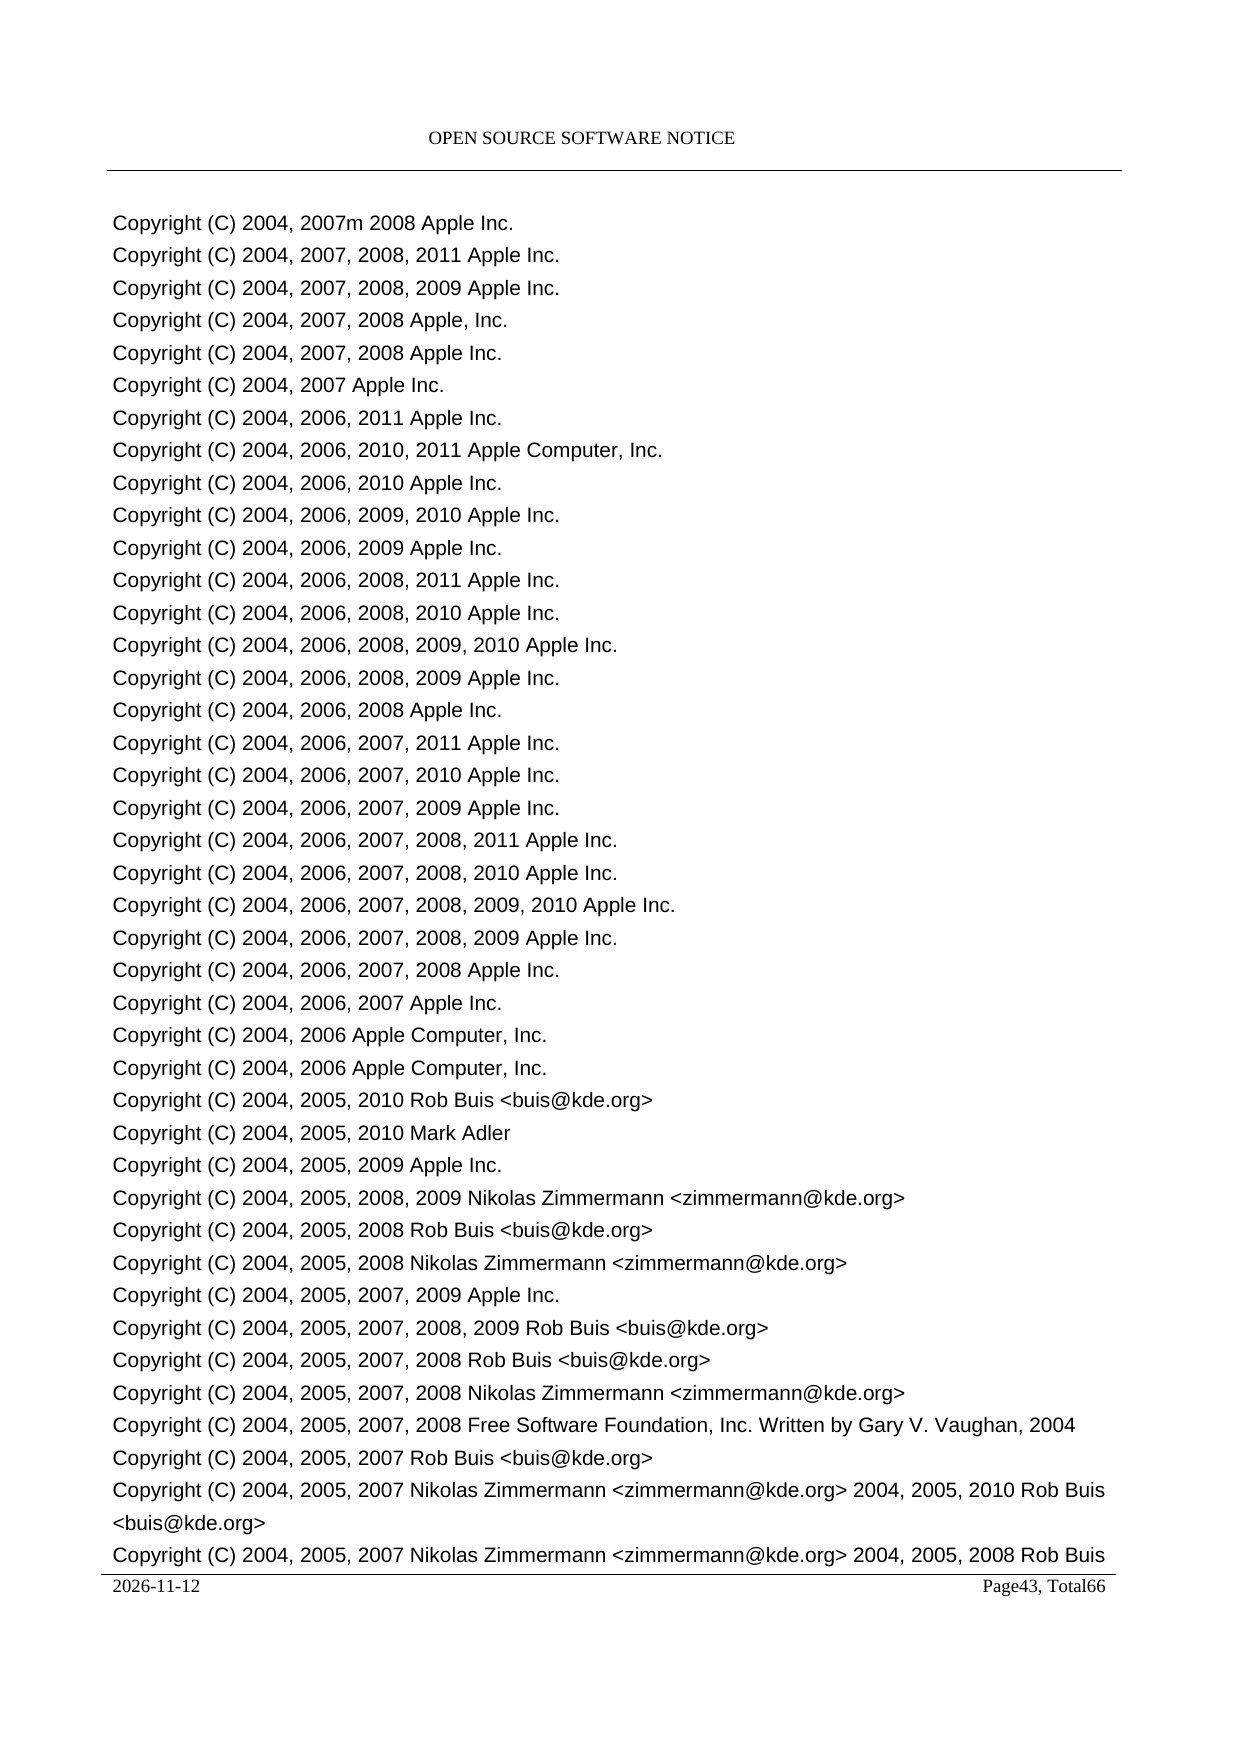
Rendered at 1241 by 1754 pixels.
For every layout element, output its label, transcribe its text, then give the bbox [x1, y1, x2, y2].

text Copyright (C) 2004, 2006, 2007, 2010 Apple Inc. [112, 759, 1128, 791]
text Copyright (C) 2004, 2007 Apple Inc. [112, 369, 1128, 401]
text Copyright (C) 2004, 2006, 2007, 2008, 2011 Apple Inc. [112, 824, 1128, 856]
text Copyright (C) 2004, 2005, 2007, 2008 Nikolas Zimmermann <zimmermann@kde.org> [112, 1376, 1128, 1409]
text Copyright (C) 2004, 2005, 2010 Rob Buis <buis@kde.org> [112, 1084, 1128, 1116]
text Copyright (C) 2004, 2007, 2008 Apple, Inc. [112, 304, 1128, 336]
text Copyright (C) 2004, 2007, 2008 Apple Inc. [112, 336, 1128, 369]
text Copyright (C) 2004, 2006 Apple Computer, Inc. [112, 1019, 1128, 1051]
text Copyright (C) 2004, 2006 Apple Computer, Inc. [112, 1051, 1128, 1084]
text Copyright (C) 2004, 2005, 2007, 2009 Apple Inc. [112, 1279, 1128, 1311]
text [112, 1539, 1128, 1571]
text Copyright (C) 2004, 2006, 2007, 2011 Apple Inc. [112, 726, 1128, 759]
text Copyright (C) 2004, 2006, 2008, 2011 Apple Inc. [112, 564, 1128, 596]
text Copyright (C) 2004, 2005, 2007 Nikolas Zimmermann <zimmermann@kde.org> 2004, 2005, 2010 Rob Buis <buis@kde.org> [112, 1474, 1128, 1539]
text Copyright (C) 2004, 2007, 2008, 2011 Apple Inc. [112, 239, 1128, 271]
text Copyright (C) 2004, 2006, 2009, 2010 Apple Inc. [112, 499, 1128, 531]
text Copyright (C) 2004, 2006, 2007, 2009 Apple Inc. [112, 791, 1128, 824]
text Copyright (C) 2004, 2007, 2008, 2009 Apple Inc. [112, 271, 1128, 304]
text Copyright (C) 2004, 2005, 2008 Nikolas Zimmermann <zimmermann@kde.org> [112, 1246, 1128, 1279]
text Copyright (C) 2004, 2006, 2008 Apple Inc. [112, 694, 1128, 726]
text Copyright (C) 2004, 2006, 2008, 2010 Apple Inc. [112, 596, 1128, 629]
text Copyright (C) 2004, 2005, 2010 Mark Adler [112, 1116, 1128, 1149]
text Copyright (C) 2004, 2005, 2007 Rob Buis <buis@kde.org> [112, 1441, 1128, 1474]
text Copyright (C) 2004, 2005, 2009 Apple Inc. [112, 1149, 1128, 1181]
text Copyright (C) 2004, 2006, 2007 Apple Inc. [112, 986, 1128, 1019]
text Copyright (C) 2004, 2005, 2008 Rob Buis <buis@kde.org> [112, 1214, 1128, 1246]
text Copyright (C) 2004, 2006, 2007, 2008 Apple Inc. [112, 954, 1128, 986]
text Copyright (C) 2004, 2006, 2008, 2009, 2010 Apple Inc. [112, 629, 1128, 661]
text Copyright (C) 2004, 2007m 2008 Apple Inc. [112, 206, 1128, 239]
text Copyright (C) 2004, 2005, 2007, 2008 Free Software Foundation, Inc. Written by Gary V. Vaughan, 2004 [112, 1409, 1128, 1441]
text Copyright (C) 2004, 2006, 2007, 2008, 2010 Apple Inc. [112, 856, 1128, 889]
text Copyright (C) 2004, 2006, 2010, 2011 Apple Computer, Inc. [112, 434, 1128, 466]
text Copyright (C) 2004, 2006, 2009 Apple Inc. [112, 531, 1128, 564]
text Copyright (C) 2004, 2005, 2007, 2008, 2009 Rob Buis <buis@kde.org> [112, 1311, 1128, 1344]
text Copyright (C) 2004, 2005, 2008, 2009 Nikolas Zimmermann <zimmermann@kde.org> [112, 1181, 1128, 1214]
text Copyright (C) 2004, 2006, 2010 Apple Inc. [112, 466, 1128, 499]
text Copyright (C) 2004, 2006, 2007, 2008, 2009, 2010 Apple Inc. [112, 889, 1128, 921]
text Copyright (C) 2004, 2006, 2007, 2008, 2009 Apple Inc. [112, 921, 1128, 954]
text Copyright (C) 2004, 2006, 2011 Apple Inc. [112, 401, 1128, 434]
text Copyright (C) 2004, 2005, 2007, 2008 Rob Buis <buis@kde.org> [112, 1344, 1128, 1376]
text Copyright (C) 2004, 2006, 2008, 2009 Apple Inc. [112, 661, 1128, 694]
